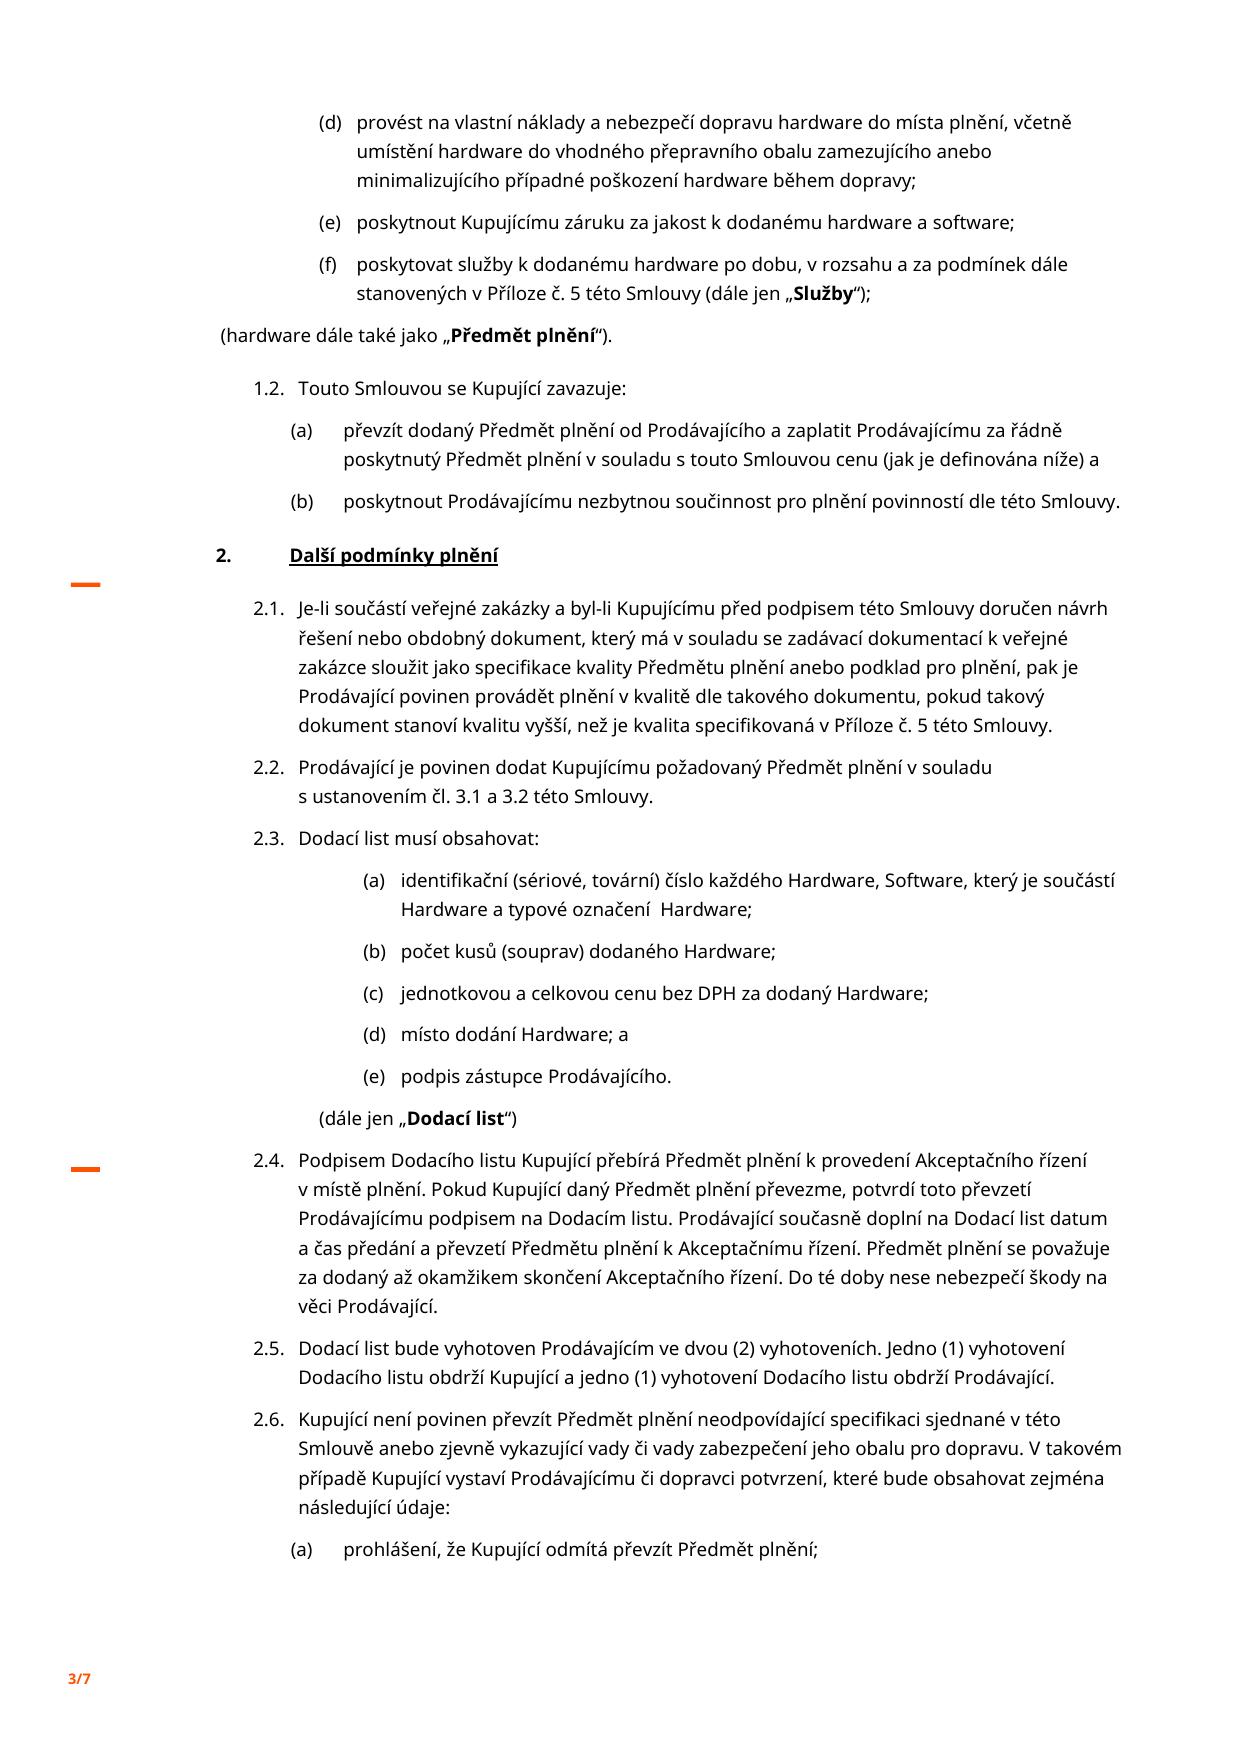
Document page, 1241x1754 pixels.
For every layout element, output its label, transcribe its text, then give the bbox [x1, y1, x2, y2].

list Je-li součástí veřejné zakázky a byl-li Kupujícímu před podpisem této Smlouvy doručen návrh řešení nebo obdobný dokument, který má v souladu se zadávací dokumentací k veřejné zakázce sloužit jako specifikace kvality Předmětu plnění anebo podklad pro plnění, pak je Prodávající povinen provádět plnění v kvalitě dle takového dokumentu, pokud takový dokument stanoví kvalitu vyšší, než je kvalita specifikovaná v Příloze č. 5 této Smlouvy. [253, 596, 1122, 738]
text (dále jen „Dodací list“) [319, 1105, 1122, 1131]
list převzít dodaný Předmět plnění od Prodávajícího a zaplatit Prodávajícímu za řádně poskytnutý Předmět plnění v souladu s touto Smlouvou cenu (jak je definována níže) a [291, 417, 1122, 472]
list Prodávající je povinen dodat Kupujícímu požadovaný Předmět plnění v souladu s ustanovením čl. 3.1 a 3.2 této Smlouvy. [253, 754, 1122, 809]
list počet kusů (souprav) dodaného Hardware; [363, 938, 1122, 964]
list poskytnout Prodávajícímu nezbytnou součinnost pro plnění povinností dle této Smlouvy. [291, 488, 1122, 514]
list podpis zástupce Prodávajícího. [363, 1063, 1122, 1089]
list poskytnout Kupujícímu záruku za jakost k dodanému hardware a software; [319, 209, 1122, 235]
list Dodací list bude vyhotoven Prodávajícím ve dvou (2) vyhotoveních. Jedno (1) vyhotovení Dodacího listu obdrží Kupující a jedno (1) vyhotovení Dodacího listu obdrží Prodávající. [253, 1335, 1122, 1390]
list Podpisem Dodacího listu Kupující přebírá Předmět plnění k provedení Akceptačního řízení v místě plnění. Pokud Kupující daný Předmět plnění převezme, potvrdí toto převzetí Prodávajícímu podpisem na Dodacím listu. Prodávající současně doplní na Dodací list datum a čas předání a převzetí Předmětu plnění k Akceptačnímu řízení. Předmět plnění se považuje za dodaný až okamžikem skončení Akceptačního řízení. Do té doby nese nebezpečí škody na věci Prodávající. [253, 1147, 1122, 1319]
list místo dodání Hardware; a [363, 1022, 1122, 1047]
list Kupující není povinen převzít Předmět plnění neodpovídající specifikaci sjednané v této Smlouvě anebo zjevně vykazující vady či vady zabezpečení jeho obalu pro dopravu. V takovém případě Kupující vystaví Prodávajícímu či dopravci potvrzení, které bude obsahovat zejména následující údaje: [253, 1406, 1122, 1519]
list provést na vlastní náklady a nebezpečí dopravu hardware do místa plnění, včetně umístění hardware do vhodného přepravního obalu zamezujícího anebo minimalizujícího případné poškození hardware během dopravy; [319, 109, 1122, 193]
list jednotkovou a celkovou cenu bez DPH za dodaný Hardware; [363, 980, 1122, 1006]
list poskytovat služby k dodanému hardware po dobu, v rozsahu a za podmínek dále stanovených v Příloze č. 5 této Smlouvy (dále jen „Služby“); [319, 251, 1122, 306]
list identifikační (sériové, tovární) číslo každého Hardware, Software, který je součástí Hardware a typové označení Hardware; [363, 867, 1122, 922]
list Dodací list musí obsahovat: [253, 825, 1122, 851]
list Touto Smlouvou se Kupující zavazuje: [253, 375, 1122, 401]
subtitle Další podmínky plnění [216, 542, 1122, 568]
text (hardware dále také jako „Předmět plnění“). [216, 322, 1122, 348]
list prohlášení, že Kupující odmítá převzít Předmět plnění; [291, 1536, 1122, 1561]
